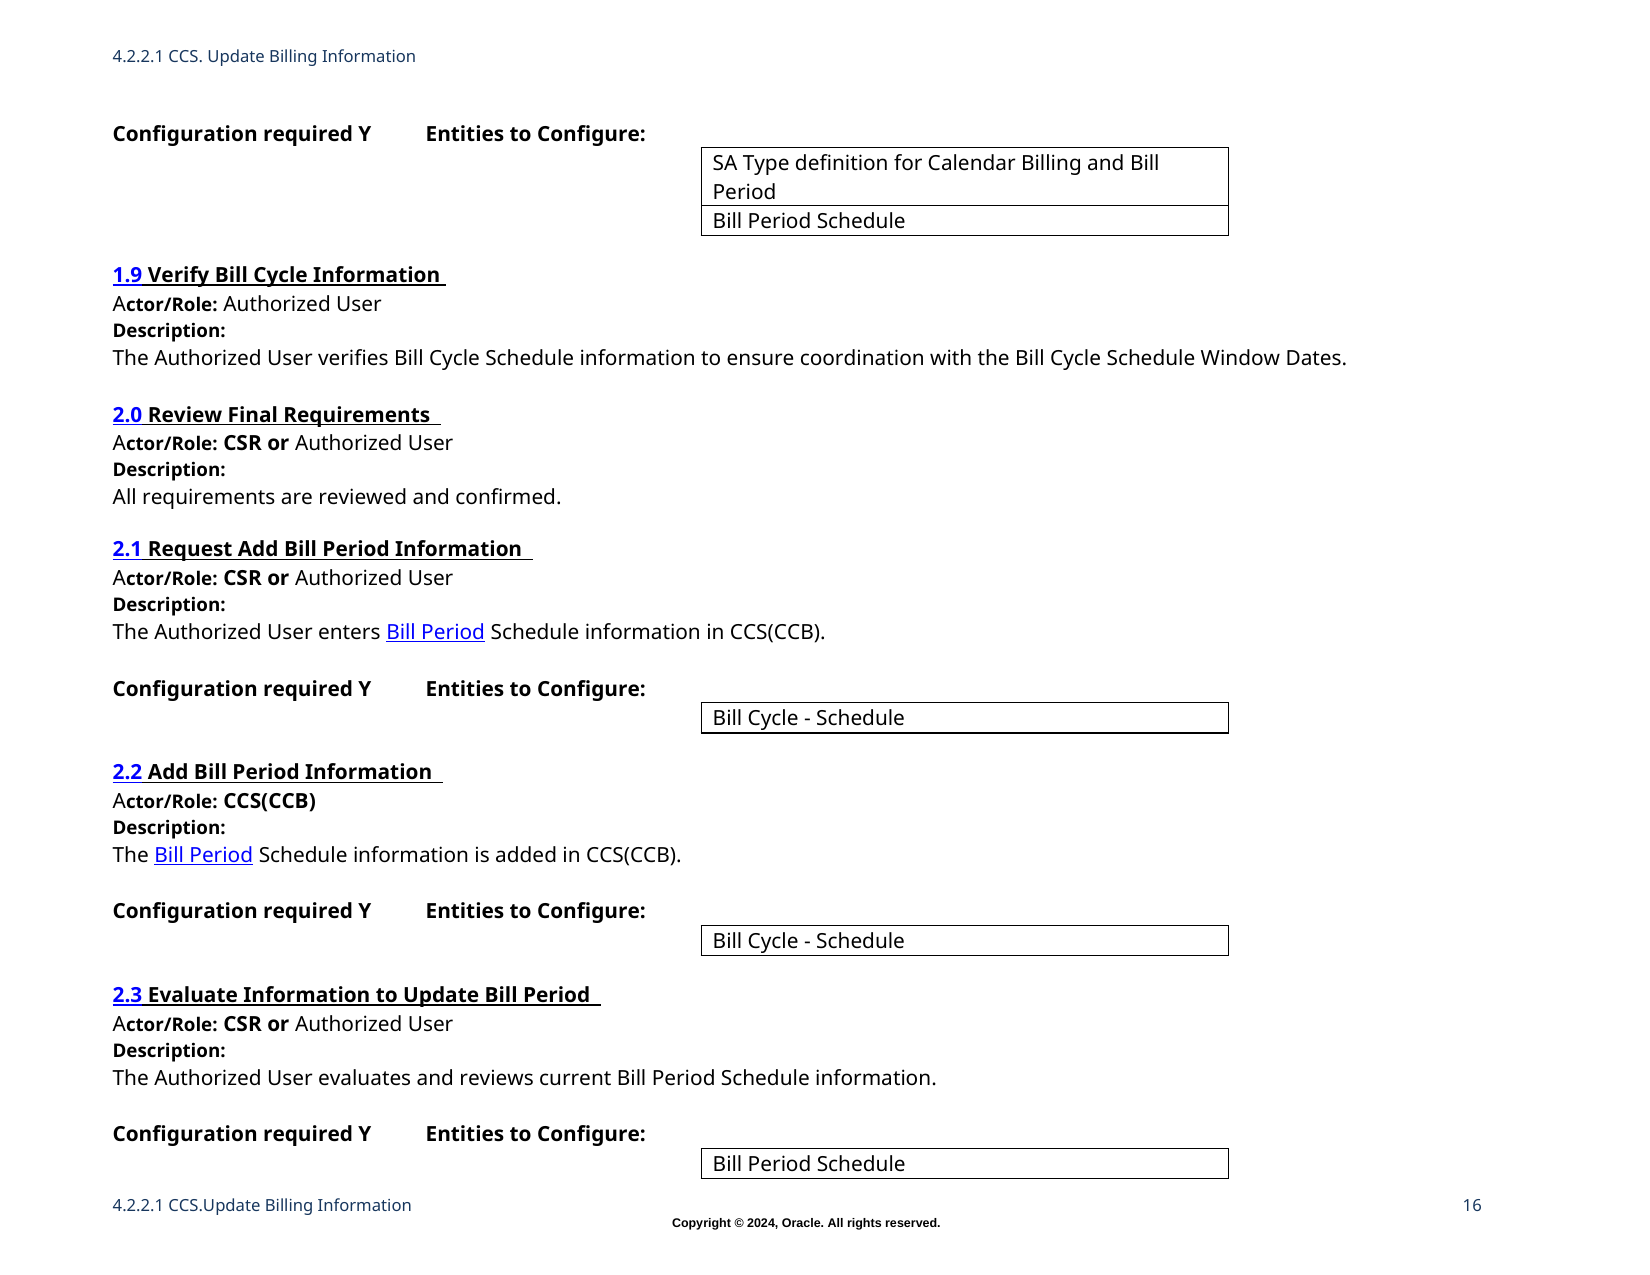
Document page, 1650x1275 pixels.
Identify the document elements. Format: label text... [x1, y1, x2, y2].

text The Authorized User evaluates and reviews current Bill Period Schedule information. [112, 1063, 1500, 1091]
text Configuration required Y Entities to Configure: [112, 1119, 1500, 1148]
text The Bill Period Schedule information is added in CCS(CCB). [112, 840, 1500, 868]
text Actor/Role: Authorized User [112, 289, 1500, 317]
table_header Bill Cycle - Schedule [702, 926, 1228, 955]
text Configuration required Y Entities to Configure: [112, 897, 1500, 925]
table_header SA Type definition for Calendar Billing and Bill Period [702, 148, 1228, 205]
text Description: [112, 814, 1500, 840]
text The Authorized User verifies Bill Cycle Schedule information to ensure coordination with the Bill Cycle Schedule Window Dates. [112, 343, 1500, 371]
text Configuration required Y Entities to Configure: [112, 674, 1500, 702]
text All requirements are reviewed and confirmed. [112, 482, 1500, 511]
text 2.1 Request Add Bill Period Information [112, 534, 1500, 563]
text 2.2 Add Bill Period Information [112, 757, 1500, 786]
text Description: [112, 1037, 1500, 1063]
text Actor/Role: CSR or Authorized User [112, 1009, 1500, 1037]
table_cell Bill Period Schedule [702, 206, 1228, 235]
text 2.0 Review Final Requirements [112, 400, 1500, 428]
table_header Bill Cycle - Schedule [702, 703, 1228, 732]
text The Authorized User enters Bill Period Schedule information in CCS(CCB). [112, 617, 1500, 645]
text Description: [112, 457, 1500, 482]
text Description: [112, 591, 1500, 617]
text 1.9 Verify Bill Cycle Information [112, 260, 1500, 289]
text Actor/Role: CSR or Authorized User [112, 428, 1500, 457]
text Actor/Role: CCS(CCB) [112, 786, 1500, 814]
table_header Bill Period Schedule [702, 1149, 1228, 1178]
text Actor/Role: CSR or Authorized User [112, 563, 1500, 591]
text Description: [112, 317, 1500, 343]
text 2.3 Evaluate Information to Update Bill Period [112, 980, 1500, 1009]
text Configuration required Y Entities to Configure: [112, 119, 1500, 147]
